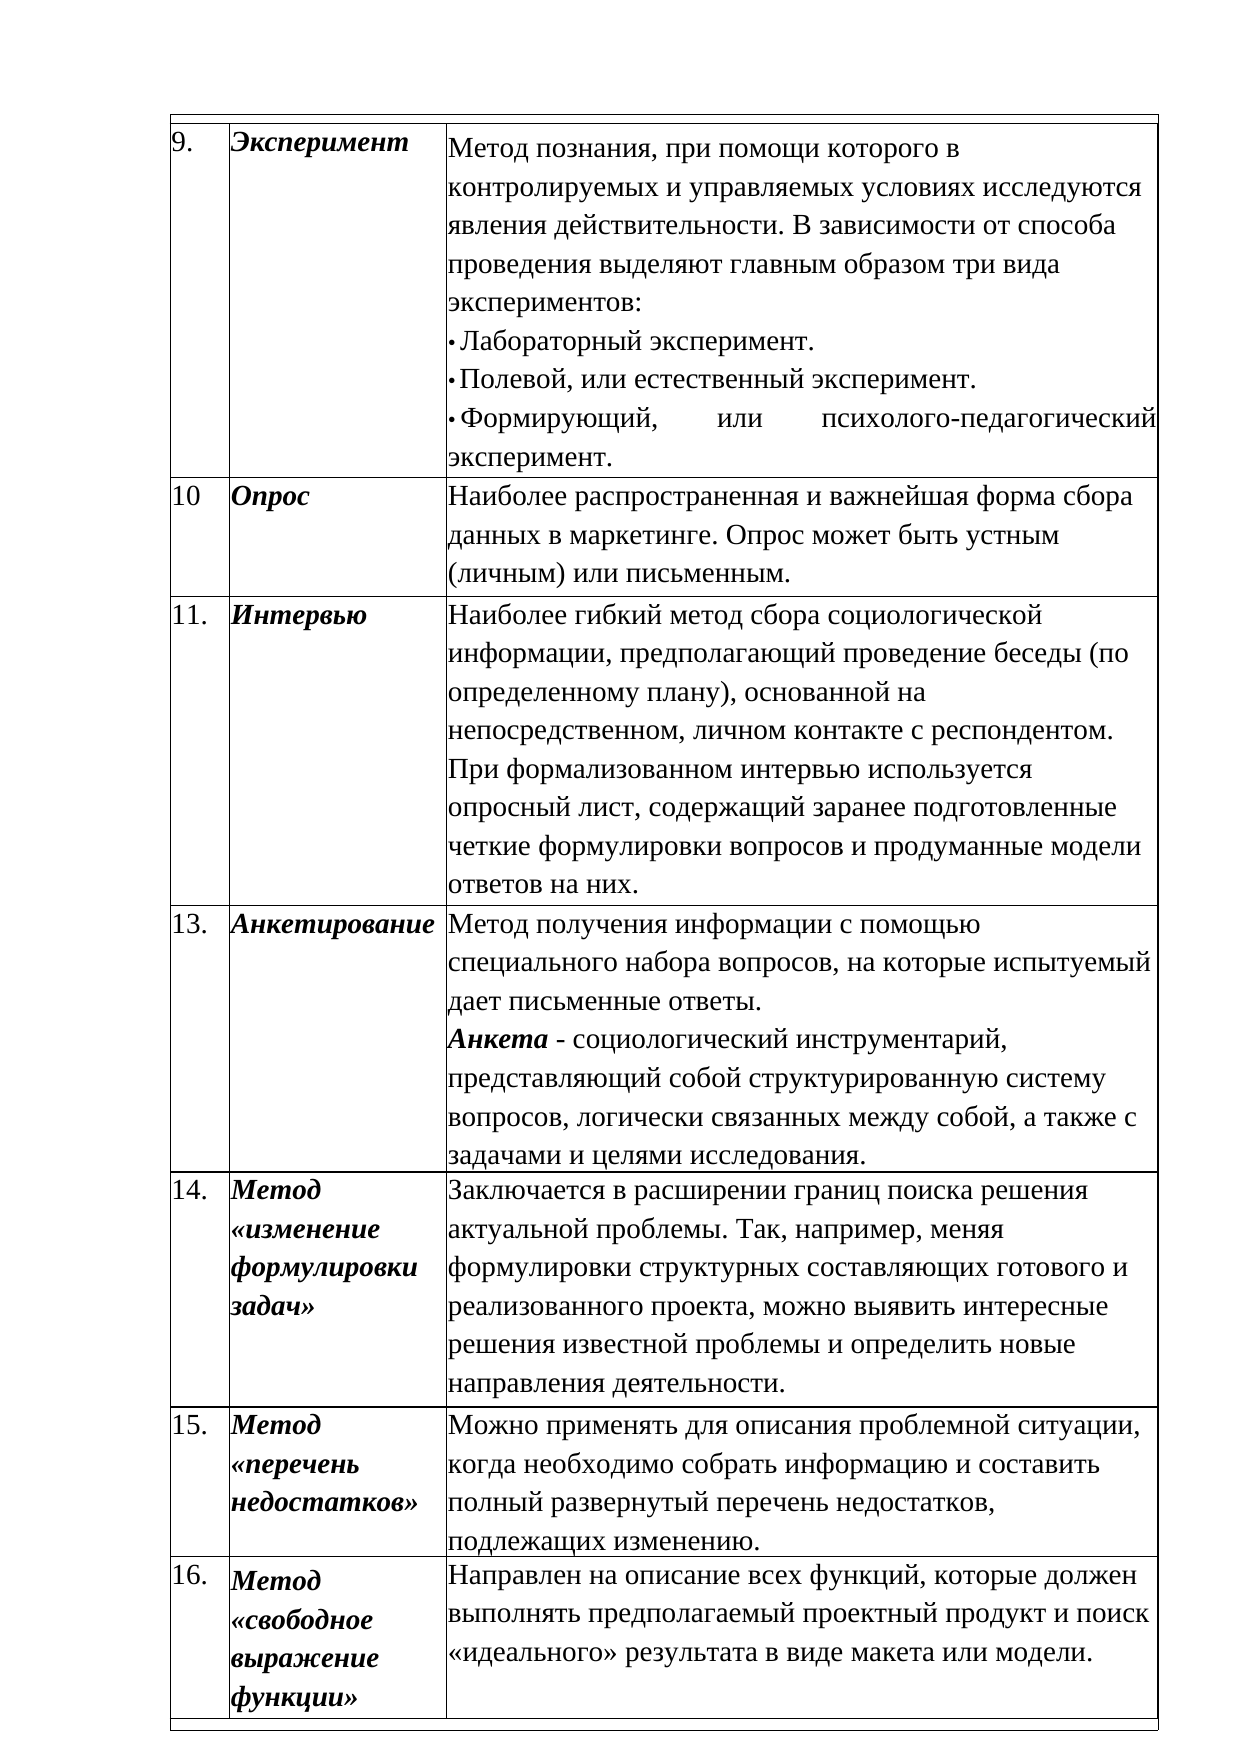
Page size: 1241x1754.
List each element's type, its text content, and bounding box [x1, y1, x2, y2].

table_cell Наиболее распространенная и важнейшая форма сбора данных в маркетинге. Опрос может быть устным (личным) или письменным. [447, 478, 1157, 596]
table_cell Можно применять для описания проблемной ситуации, когда необходимо собрать информацию и составить полный развернутый перечень недостатков, подлежащих изменению. [447, 1408, 1157, 1556]
table_cell 13. [171, 906, 229, 1171]
table_header 9. [171, 124, 229, 477]
table_cell 14. [171, 1173, 229, 1406]
table_cell 15. [171, 1408, 229, 1556]
table_cell Наиболее гибкий метод сбора социологической информации, предполагающий проведение беседы (по определенному плану), основанной на непосредственном, личном контакте с респондентом. При формализованном интервью используется опросный лист, содержащий заранее подготовленные четкие формулировки вопросов и продуманные модели ответов на них. [447, 597, 1157, 905]
table_cell Метод «свободное выражение функции» [230, 1557, 446, 1718]
table_header Метод познания, при помощи которого в контролируемых и управляемых условиях исследуются явления действительности. В зависимости от способа проведения выделяют главным образом три вида экспериментов: Лабораторный эксперимент. Полевой, или естественный эксперимент. Формирующий, или психолого-педагогический эксперимент. [447, 124, 1157, 477]
table_cell 10 [171, 478, 229, 596]
table_cell Метод получения информации с помощью специального набора вопросов, на которые испытуемый дает письменные ответы. Анкета - социологический инструментарий, представляющий собой структурированную систему вопросов, логически связанных между собой, а также с задачами и целями исследования. [447, 906, 1157, 1171]
table_cell Интервью [230, 597, 446, 905]
table_cell Опрос [230, 478, 446, 596]
table_cell Направлен на описание всех функций, которые должен выполнять предполагаемый проектный продукт и поиск «идеального» результата в виде макета или модели. [447, 1557, 1157, 1718]
table_cell 11. [171, 597, 229, 905]
table_cell 16. [171, 1557, 229, 1718]
table_cell Заключается в расширении границ поиска решения актуальной проблемы. Так, например, меняя формулировки структурных составляющих готового и реализованного проекта, можно выявить интересные решения известной проблемы и определить новые направления деятельности. [447, 1173, 1157, 1406]
table_header Эксперимент [230, 124, 446, 477]
table_cell Анкетирование [230, 906, 446, 1171]
table_cell Метод «изменение формулировки задач» [230, 1173, 446, 1406]
table_cell Метод «перечень недостатков» [230, 1408, 446, 1556]
